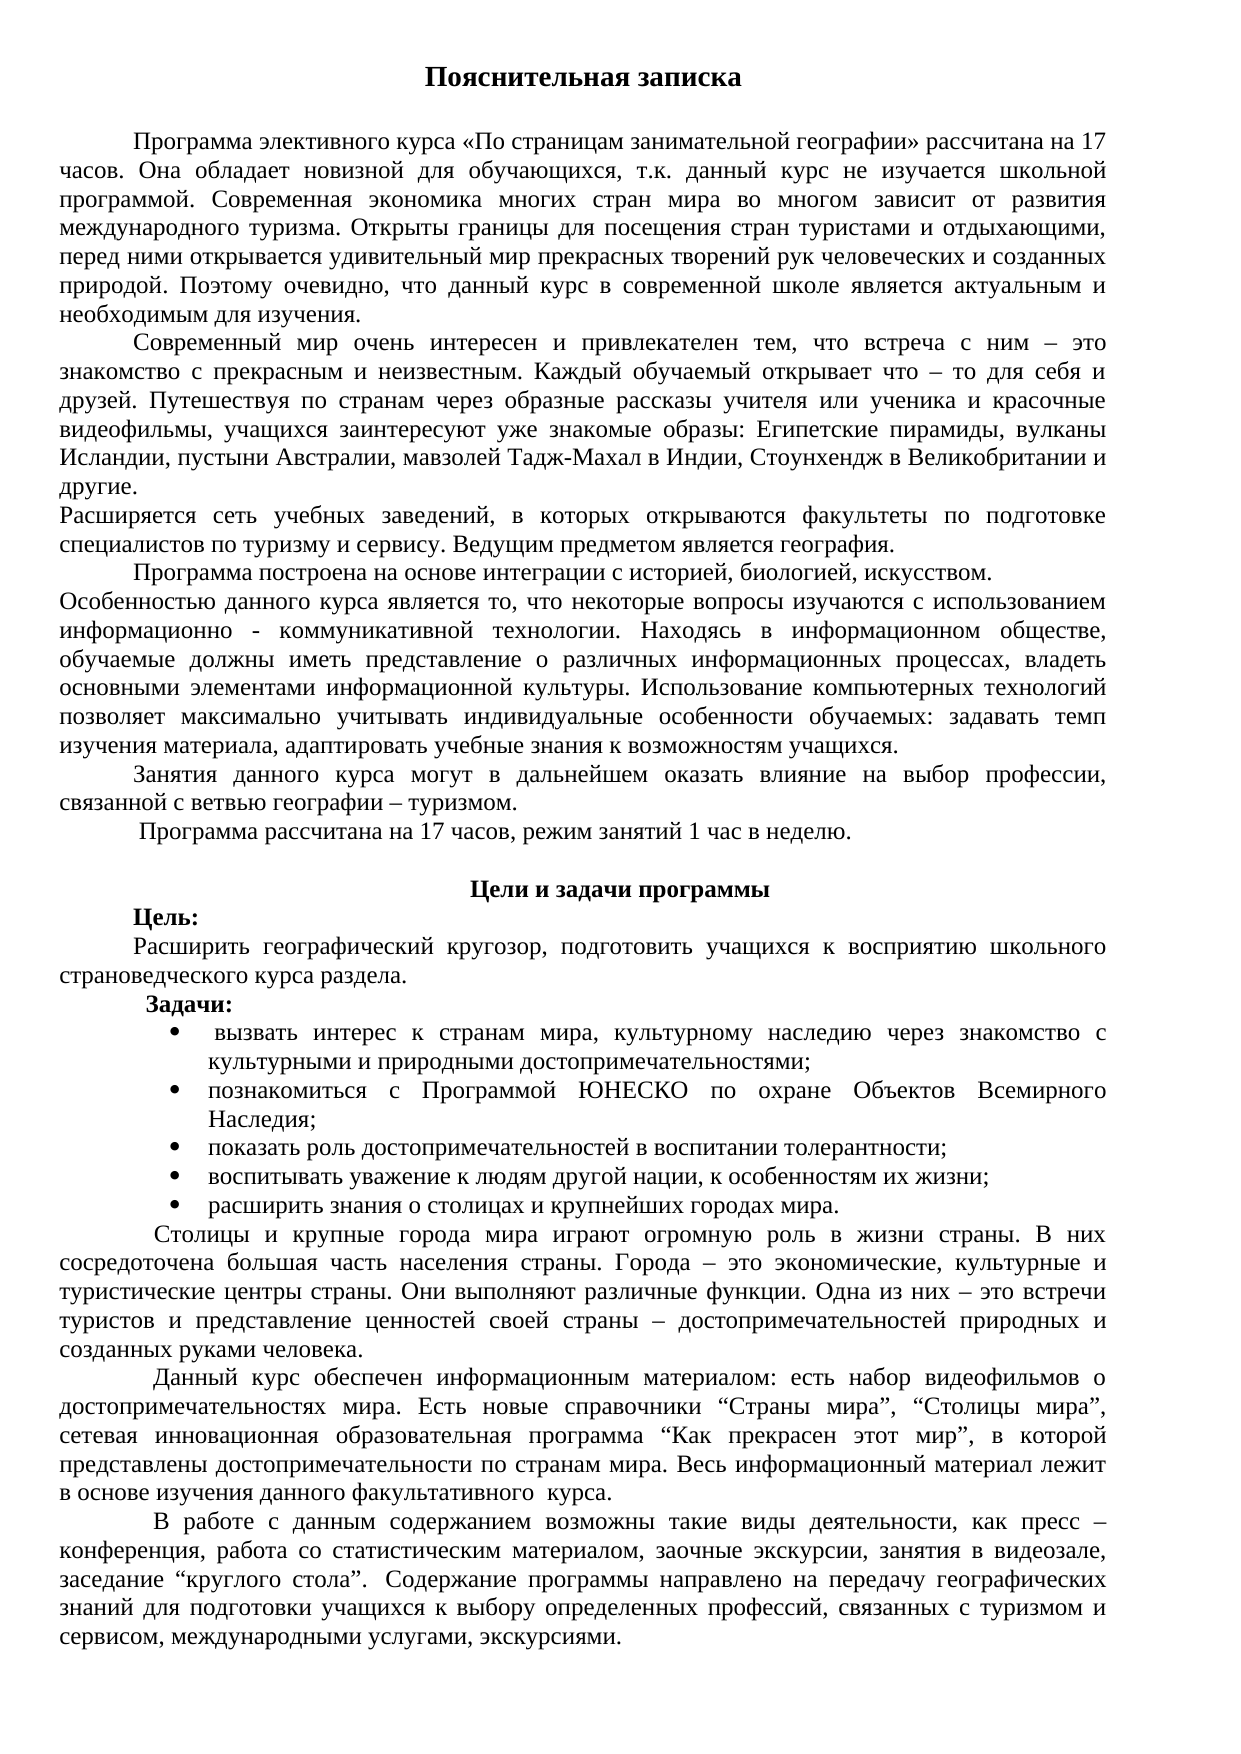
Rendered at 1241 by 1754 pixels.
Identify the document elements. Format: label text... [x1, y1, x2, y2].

text В работе с данным содержанием возможны такие виды деятельности, как пресс – конференция, работа со статистическим материалом, заочные экскурсии, занятия в видеозале, заседание “круглого стола”. Содержание программы направлено на передачу географических знаний для подготовки учащихся к выбору определенных профессий, связанных с туризмом и сервисом, международными услугами, экскурсиями. [59, 1506, 1107, 1650]
text Особенностью данного курса является то, что некоторые вопросы изучаются с использованием информационно - коммуникативной технологии. Находясь в информационном обществе, обучаемые должны иметь представление о различных информационных процессах, владеть основными элементами информационной культуры. Использование компьютерных технологий позволяет максимально учитывать индивидуальные особенности обучаемых: задавать темп изучения материала, адаптировать учебные знания к возможностям учащихся. [59, 586, 1107, 759]
text Программа элективного курса «По страницам занимательной географии» рассчитана на 17 часов. Она обладает новизной для обучающихся, т.к. данный курс не изучается школьной программой. Современная экономика многих стран мира во многом зависит от развития международного туризма. Открыты границы для посещения стран туристами и отдыхающими, перед ними открывается удивительный мир прекрасных творений рук человеческих и созданных природой. Поэтому очевидно, что данный курс в современной школе является актуальным и необходимым для изучения. [59, 126, 1107, 327]
list воспитывать уважение к людям другой нации, к особенностям их жизни; [170, 1161, 1107, 1190]
list познакомиться с Программой ЮНЕСКО по охране Объектов Всемирного Наследия; [170, 1075, 1107, 1132]
text Цель: [59, 902, 1107, 931]
text Современный мир очень интересен и привлекателен тем, что встреча с ним – это знакомство с прекрасным и неизвестным. Каждый обучаемый открывает что – то для себя и друзей. Путешествуя по странам через образные рассказы учителя или ученика и красочные видеофильмы, учащихся заинтересуют уже знакомые образы: Египетские пирамиды, вулканы Исландии, пустыни Австралии, мавзолей Тадж-Махал в Индии, Стоунхендж в Великобритании и другие. [59, 327, 1107, 500]
text Занятия данного курса могут в дальнейшем оказать влияние на выбор профессии, связанной с ветвью географии – туризмом. [59, 759, 1107, 816]
text Программа построена на основе интеграции с историей, биологией, искусством. [59, 557, 1107, 586]
text Программа рассчитана на 17 часов, режим занятий 1 час в неделю. [70, 816, 1107, 845]
text Данный курс обеспечен информационным материалом: есть набор видеофильмов о достопримечательностях мира. Есть новые справочники “Страны мира”, “Столицы мира”, сетевая инновационная образовательная программа “Как прекрасен этот мир”, в которой представлены достопримечательности по странам мира. Весь информационный материал лежит в основе изучения данного факультативного курса. [59, 1362, 1107, 1506]
list показать роль достопримечательностей в воспитании толерантности; [170, 1132, 1107, 1161]
list вызвать интерес к странам мира, культурному наследию через знакомство с культурными и природными достопримечательностями; [170, 1017, 1107, 1075]
text Столицы и крупные города мира играют огромную роль в жизни страны. В них сосредоточена большая часть населения страны. Города – это экономические, культурные и туристические центры страны. Они выполняют различные функции. Одна из них – это встречи туристов и представление ценностей своей страны – достопримечательностей природных и созданных руками человека. [59, 1219, 1107, 1362]
list расширить знания о столицах и крупнейших городах мира. [170, 1190, 1107, 1219]
text Расширяется сеть учебных заведений, в которых открываются факультеты по подготовке специалистов по туризму и сервису. Ведущим предметом является география. [59, 500, 1107, 557]
text Расширить географический кругозор, подготовить учащихся к восприятию школьного страноведческого курса раздела. [59, 931, 1107, 989]
text Задачи: [59, 989, 1107, 1017]
text Пояснительная записка [59, 59, 1107, 93]
text Цели и задачи программы [59, 874, 1107, 902]
